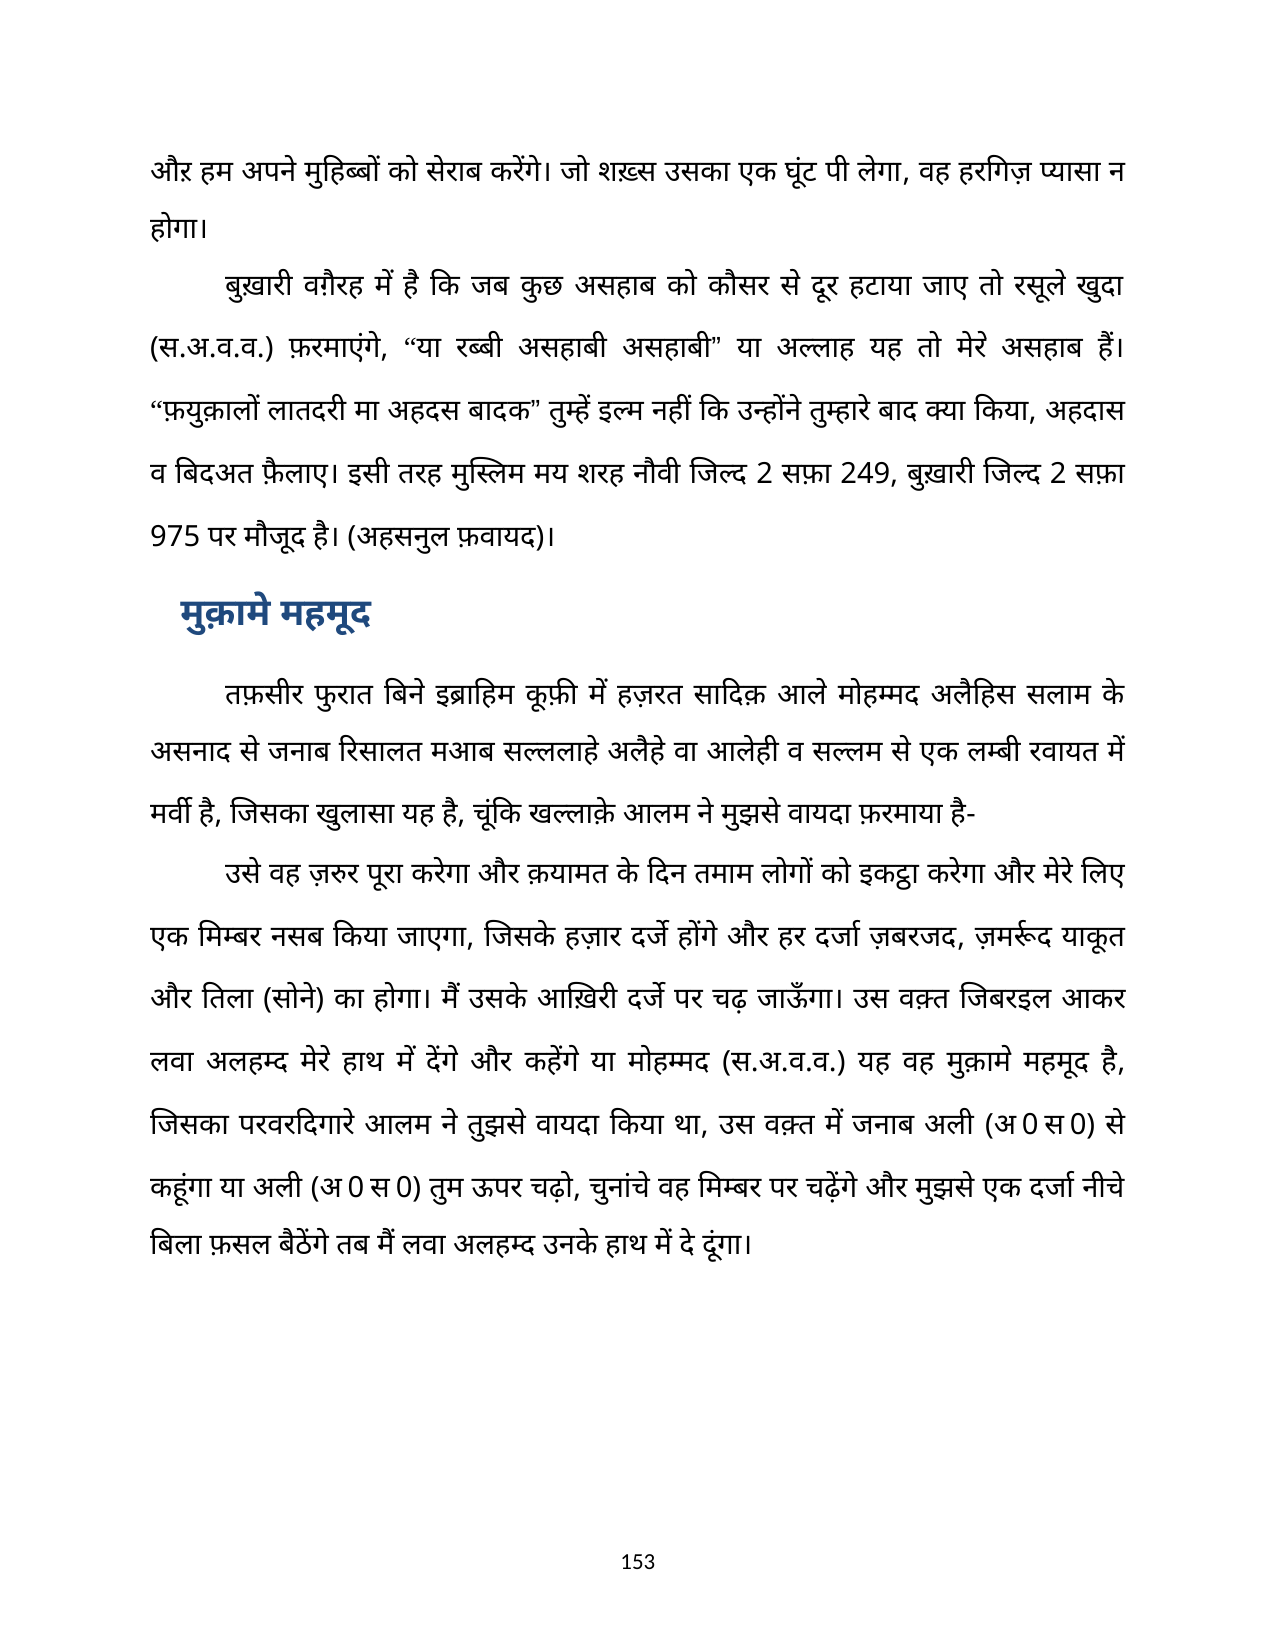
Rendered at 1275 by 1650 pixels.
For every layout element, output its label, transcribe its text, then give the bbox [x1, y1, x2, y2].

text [150, 150, 1125, 250]
subtitle मुक़ामे महमूद [150, 592, 1125, 641]
text बुख़ारी वग़ैरह में है कि जब कुछ असहाब को कौसर से दूर हटाया जाए तो रसूले खुदा (स.अ.व.व.) फ़रमाएंगे, “या रब्बी असहाबी असहाबी” या अल्लाह यह तो मेरे असहाब हैं। “फ़युक़ालों लातदरी मा अहदस बादक” तुम्हें इल्म नहीं कि उन्होंने तुम्हारे बाद क्या किया, अहदास व बिदअत फ़ैलाए। इसी तरह मुस्लिम मय शरह नौवी जिल्द 2 सफ़ा 249, बुख़ारी जिल्द 2 सफ़ा 975 पर मौजूद है। (अहसनुल फ़वायद)। [150, 269, 1125, 558]
text तफ़सीर फुरात बिने इब्राहिम कूफ़ी में हज़रत सादिक़ आले मोहम्मद अलैहिस सलाम के असनाद से जनाब रिसालत मआब सल्ललाहे अलैहे वा आलेही व सल्लम से एक लम्बी रवायत में मर्वी है, जिसका खुलासा यह है, चूंकि खल्लाक़े आलम ने मुझसे वायदा फ़रमाया है- [150, 678, 1125, 836]
text उसे वह ज़रुर पूरा करेगा और क़यामत के दिन तमाम लोगों को इकट्ठा करेगा और मेरे लिए एक मिम्बर नसब किया जाएगा, जिसके हज़ार दर्जे होंगे और हर दर्जा ज़बरजद, ज़मर्रूद याकूत और तिला (सोने) का होगा। मैं उसके आख़िरी दर्जे पर चढ़ जाऊँगा। उस वक़्त जिबरइल आकर लवा अलहम्द मेरे हाथ में देंगे और कहेंगे या मोहम्मद (स.अ.व.व.) यह वह मुक़ामे महमूद है, जिसका परवरदिगारे आलम ने तुझसे वायदा किया था, उस वक़्त में जनाब अली (अ0स0) से कहूंगा या अली (अ0स0) तुम ऊपर चढ़ो, चुनांचे वह मिम्बर पर चढ़ेंगे और मुझसे एक दर्जा नीचे बिला फ़सल बैठेंगे तब मैं लवा अलहम्द उनके हाथ में दे दूंगा। [150, 857, 1125, 1266]
